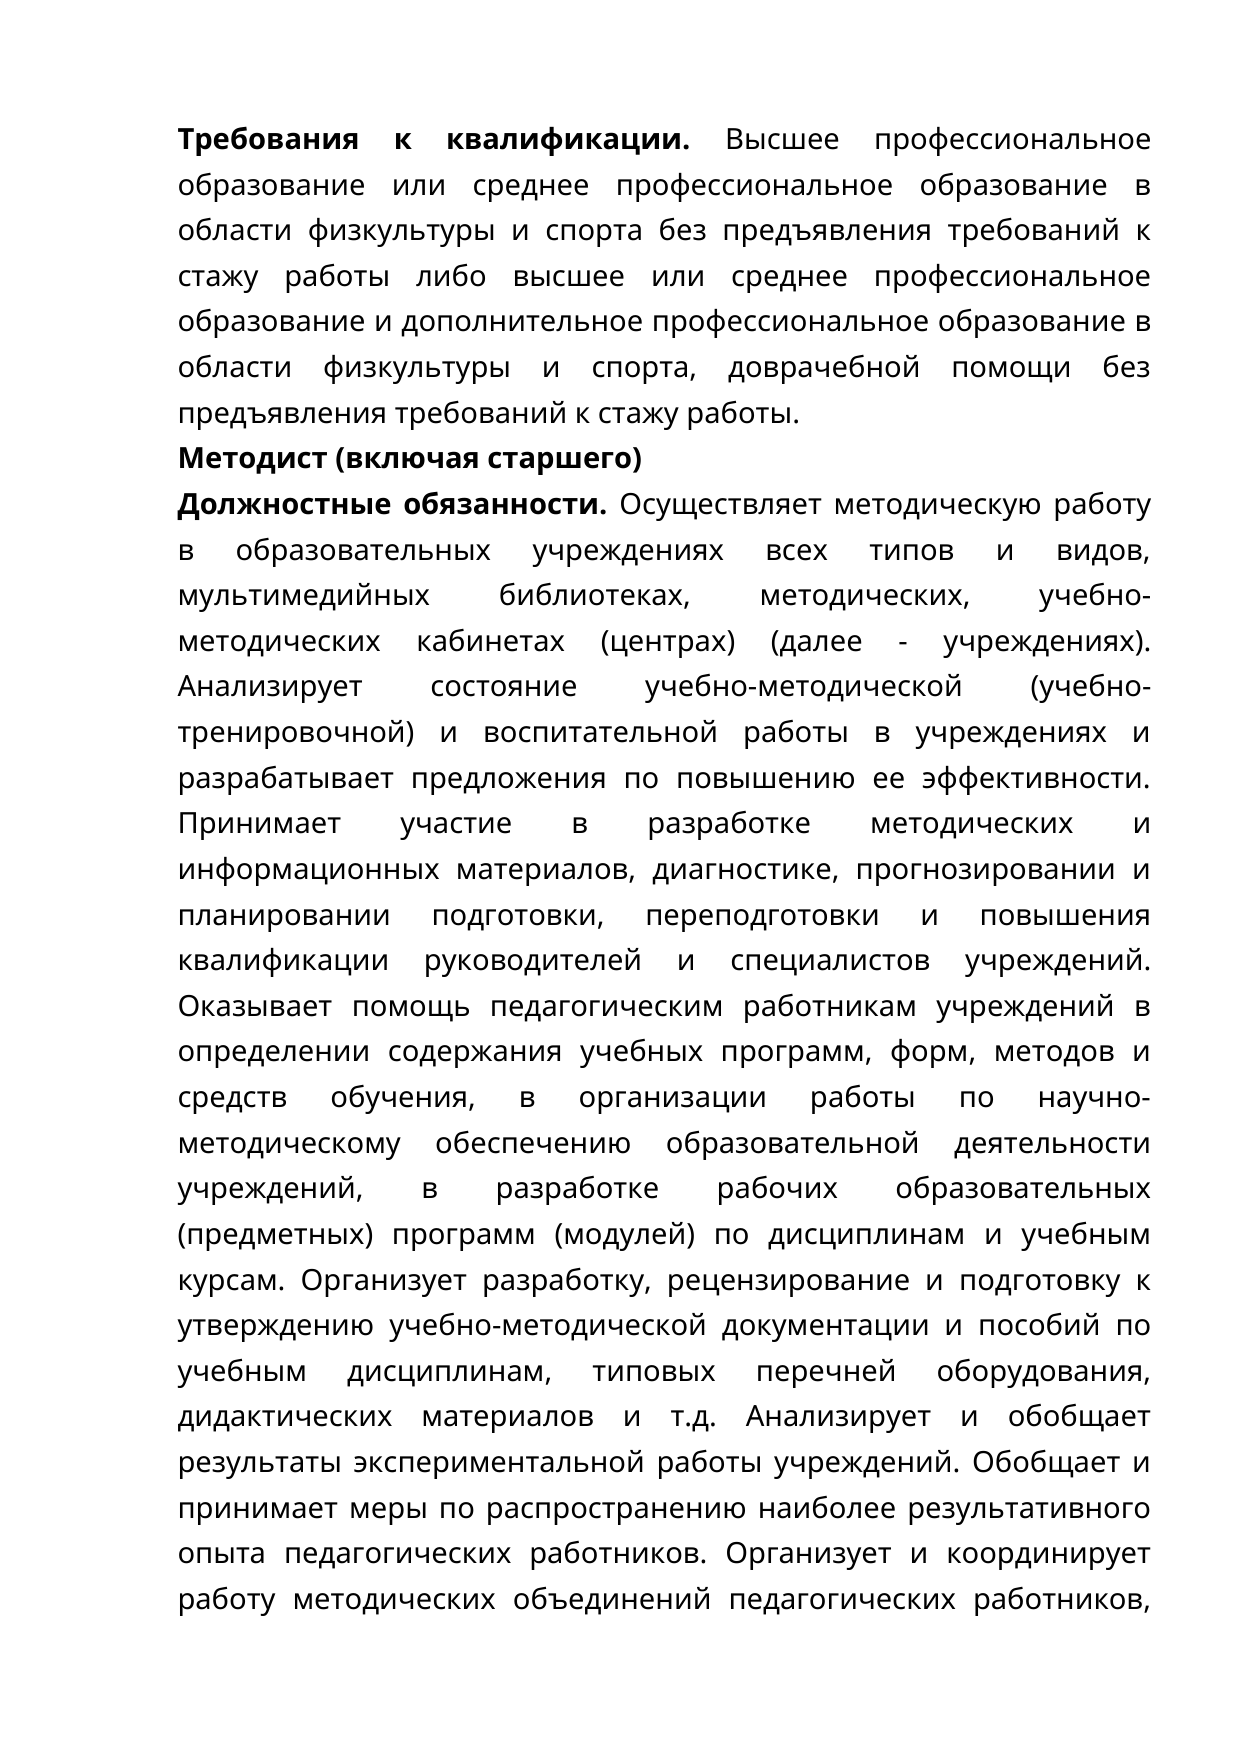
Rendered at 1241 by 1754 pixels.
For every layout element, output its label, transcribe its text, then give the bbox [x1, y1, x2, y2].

text Требования к квалификации. Высшее профессиональное образование или среднее профессиональное образование в области физкультуры и спорта без предъявления требований к стажу работы либо высшее или среднее профессиональное образование и дополнительное профессиональное образование в области физкультуры и спорта, доврачебной помощи без предъявления требований к стажу работы. [177, 118, 1152, 432]
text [177, 483, 1152, 1618]
text Методист (включая старшего) [177, 437, 1152, 477]
